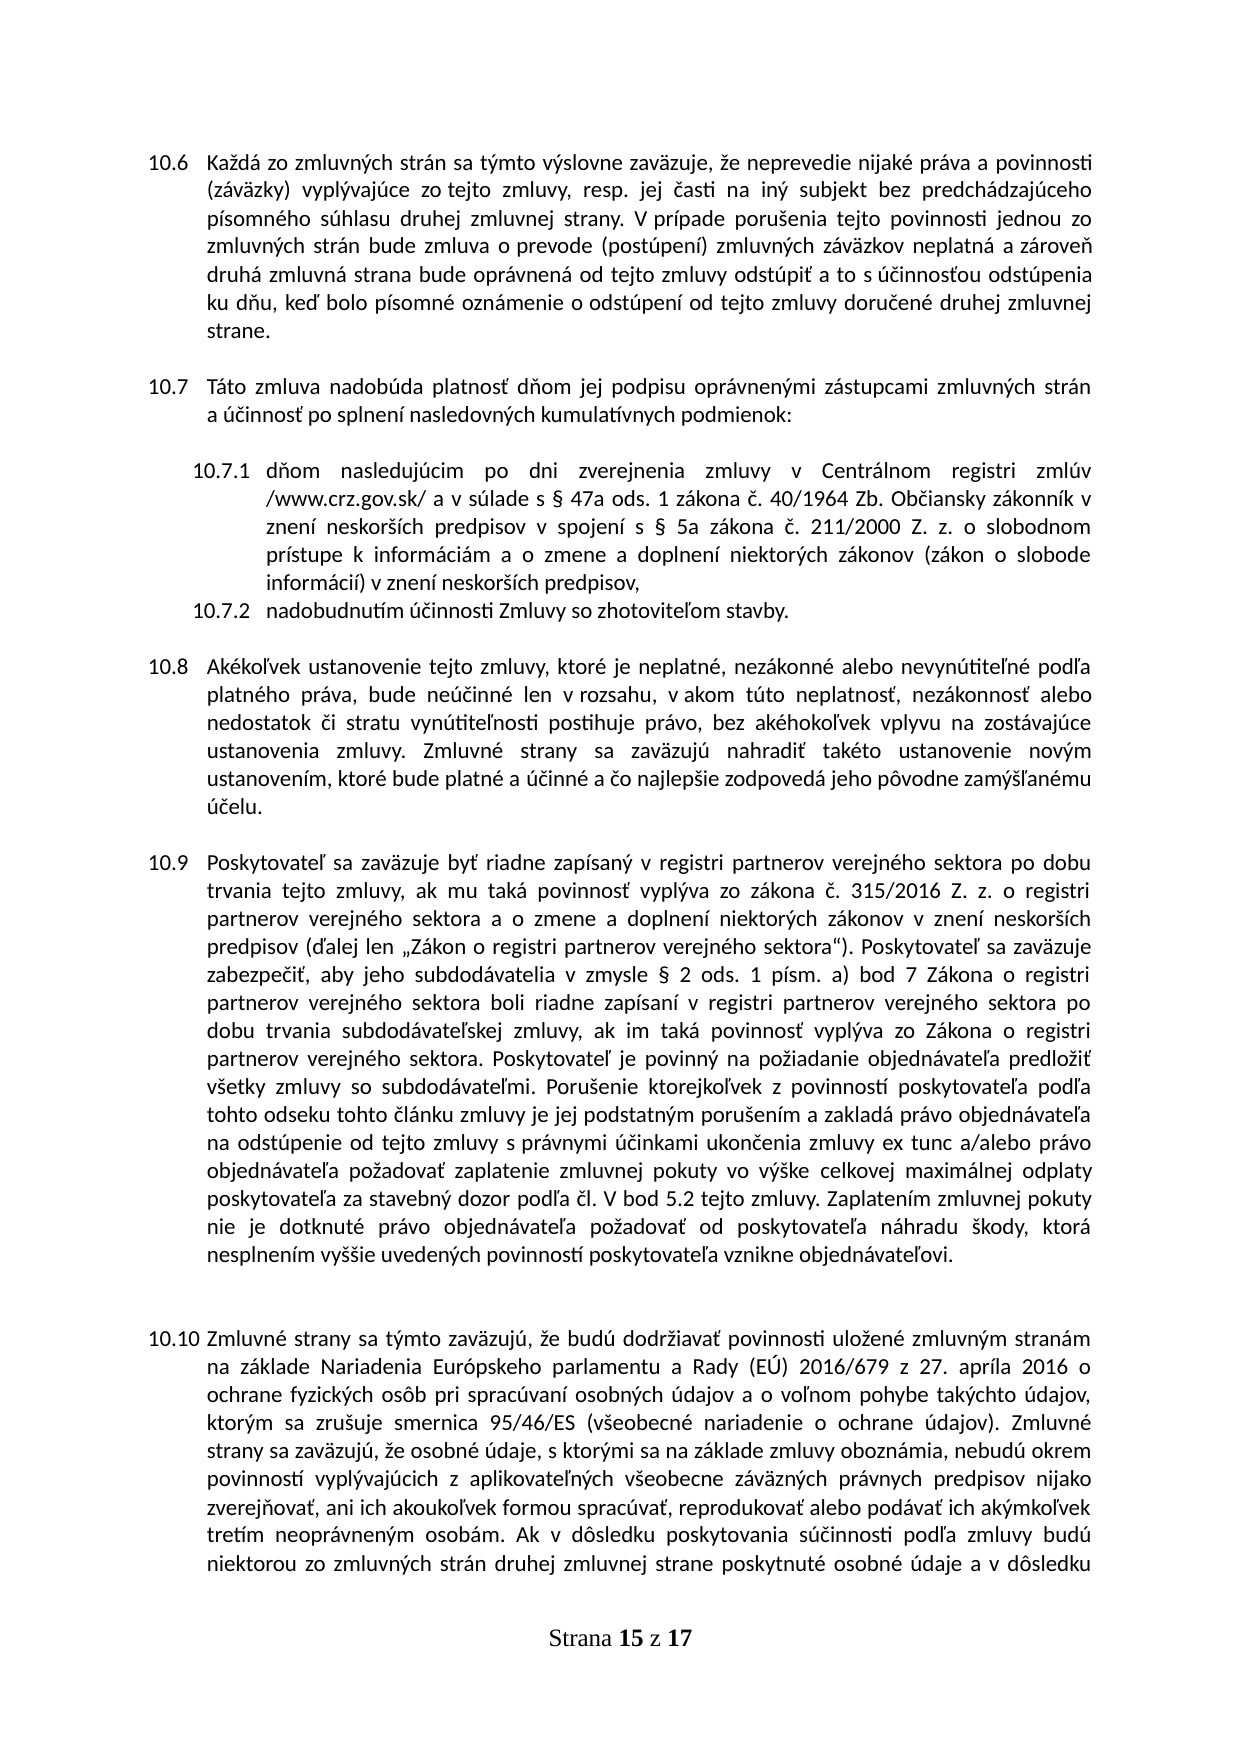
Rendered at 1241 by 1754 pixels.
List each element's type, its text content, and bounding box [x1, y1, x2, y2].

list Každá zo zmluvných strán sa týmto výslovne zaväzuje, že neprevedie nijaké práva a povinnosti (záväzky) vyplývajúce zo tejto zmluvy, resp. jej časti na iný subjekt bez predchádzajúceho písomného súhlasu druhej zmluvnej strany. V prípade porušenia tejto povinnosti jednou zo zmluvných strán bude zmluva o prevode (postúpení) zmluvných záväzkov neplatná a zároveň druhá zmluvná strana bude oprávnená od tejto zmluvy odstúpiť a to s účinnosťou odstúpenia ku dňu, keď bolo písomné oznámenie o odstúpení od tejto zmluvy doručené druhej zmluvnej strane. [148, 148, 1093, 344]
list Poskytovateľ sa zaväzuje byť riadne zapísaný v registri partnerov verejného sektora po dobu trvania tejto zmluvy, ak mu taká povinnosť vyplýva zo zákona č. 315/2016 Z. z. o registri partnerov verejného sektora a o zmene a doplnení niektorých zákonov v znení neskorších predpisov (ďalej len „Zákon o registri partnerov verejného sektora“). Poskytovateľ sa zaväzuje zabezpečiť, aby jeho subdodávatelia v zmysle § 2 ods. 1 písm. a) bod 7 Zákona o registri partnerov verejného sektora boli riadne zapísaní v registri partnerov verejného sektora po dobu trvania subdodávateľskej zmluvy, ak im taká povinnosť vyplýva zo Zákona o registri partnerov verejného sektora. Poskytovateľ je povinný na požiadanie objednávateľa predložiť všetky zmluvy so subdodávateľmi. Porušenie ktorejkoľvek z povinností poskytovateľa podľa tohto odseku tohto článku zmluvy je jej podstatným porušením a zakladá právo objednávateľa na odstúpenie od tejto zmluvy s právnymi účinkami ukončenia zmluvy ex tunc a/alebo právo objednávateľa požadovať zaplatenie zmluvnej pokuty vo výške celkovej maximálnej odplaty poskytovateľa za stavebný dozor podľa čl. V bod 5.2 tejto zmluvy. Zaplatením zmluvnej pokuty nie je dotknuté právo objednávateľa požadovať od poskytovateľa náhradu škody, ktorá nesplnením vyššie uvedených povinností poskytovateľa vznikne objednávateľovi. [148, 848, 1093, 1268]
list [148, 1324, 1093, 1577]
list dňom nasledujúcim po dni zverejnenia zmluvy v Centrálnom registri zmlúv /www.crz.gov.sk/ a v súlade s § 47a ods. 1 zákona č. 40/1964 Zb. Občiansky zákonník v znení neskorších predpisov v spojení s § 5a zákona č. 211/2000 Z. z. o slobodnom prístupe k informáciám a o zmene a doplnení niektorých zákonov (zákon o slobode informácií) v znení neskorších predpisov, [192, 456, 1093, 596]
list Akékoľvek ustanovenie tejto zmluvy, ktoré je neplatné, nezákonné alebo nevynútiteľné podľa platného práva, bude neúčinné len v rozsahu, v akom túto neplatnosť, nezákonnosť alebo nedostatok či stratu vynútiteľnosti postihuje právo, bez akéhokoľvek vplyvu na zostávajúce ustanovenia zmluvy. Zmluvné strany sa zaväzujú nahradiť takéto ustanovenie novým ustanovením, ktoré bude platné a účinné a čo najlepšie zodpovedá jeho pôvodne zamýšľanému účelu. [148, 652, 1093, 820]
list Táto zmluva nadobúda platnosť dňom jej podpisu oprávnenými zástupcami zmluvných strán a účinnosť po splnení nasledovných kumulatívnych podmienok: [148, 372, 1093, 428]
list nadobudnutím účinnosti Zmluvy so zhotoviteľom stavby. [192, 596, 1093, 624]
